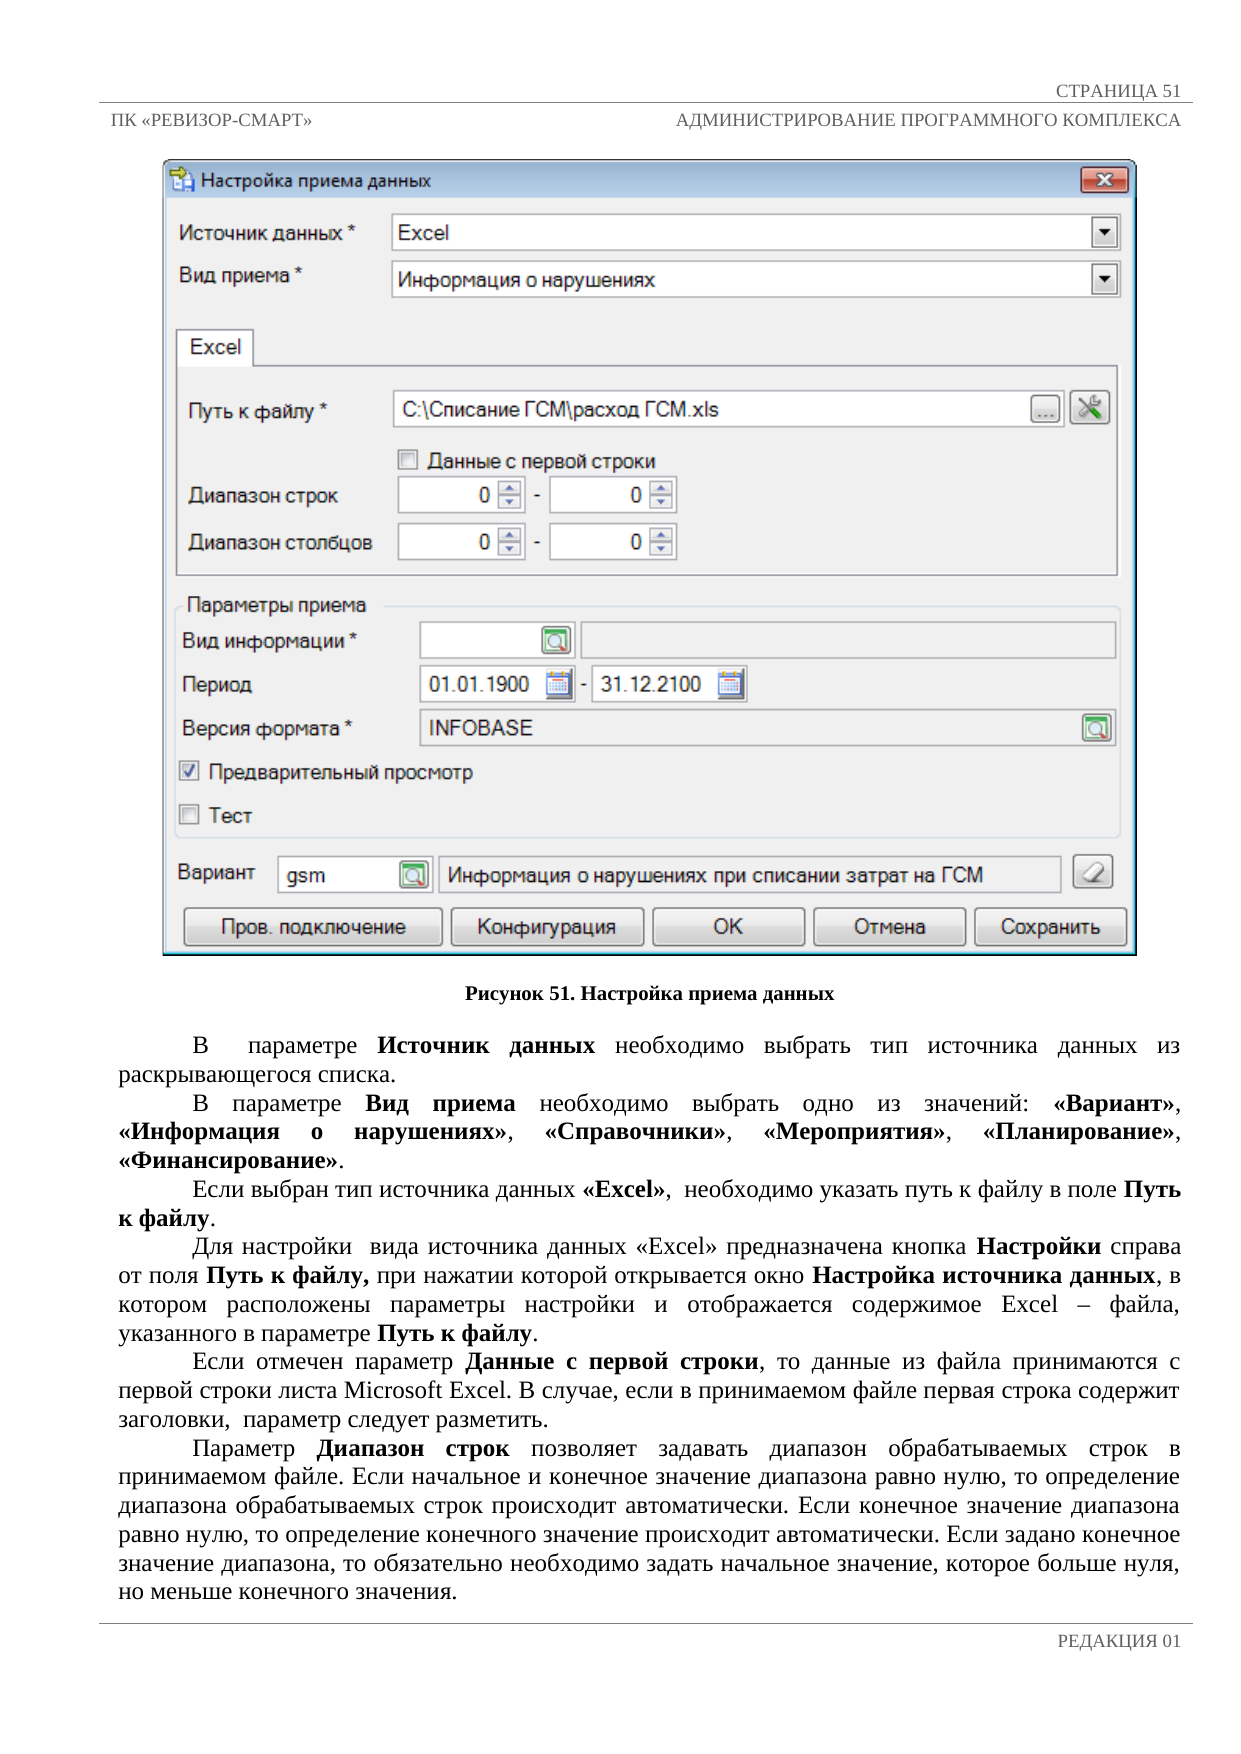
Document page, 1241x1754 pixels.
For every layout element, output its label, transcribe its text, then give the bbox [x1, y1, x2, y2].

text Если выбран тип источника данных «Excel», необходимо указать путь к файлу в поле Путь к файлу. [118, 1174, 1181, 1231]
text Рисунок 51. Настройка приема данных [118, 981, 1181, 1005]
text В параметре Вид приема необходимо выбрать одно из значений: «Вариант», «Информация о нарушениях», «Справочники», «Мероприятия», «Планирование», «Финансирование». [118, 1088, 1181, 1174]
text Параметр Диапазон строк позволяет задавать диапазон обрабатываемых строк в принимаемом файле. Если начальное и конечное значение диапазона равно нулю, то определение диапазона обрабатываемых строк происходит автоматически. Если конечное значение диапазона равно нулю, то определение конечного значение происходит автоматически. Если задано конечное значение диапазона, то обязательно необходимо задать начальное значение, которое больше нуля, но меньше конечного значения. [118, 1433, 1181, 1605]
text В параметре Источник данных необходимо выбрать тип источника данных из раскрывающегося списка. [118, 1030, 1181, 1088]
text Для настройки вида источника данных «Excel» предназначена кнопка Настройки справа от поля Путь к файлу, при нажатии которой открывается окно Настройка источника данных, в котором расположены параметры настройки и отображается содержимое Excel – файла, указанного в параметре Путь к файлу. [118, 1231, 1181, 1346]
picture [162, 159, 1137, 956]
text Если отмечен параметр Данные с первой строки, то данные из файла принимаются с первой строки листа Microsoft Excel. В случае, если в принимаемом файле первая строка содержит заголовки, параметр следует разметить. [118, 1346, 1181, 1433]
